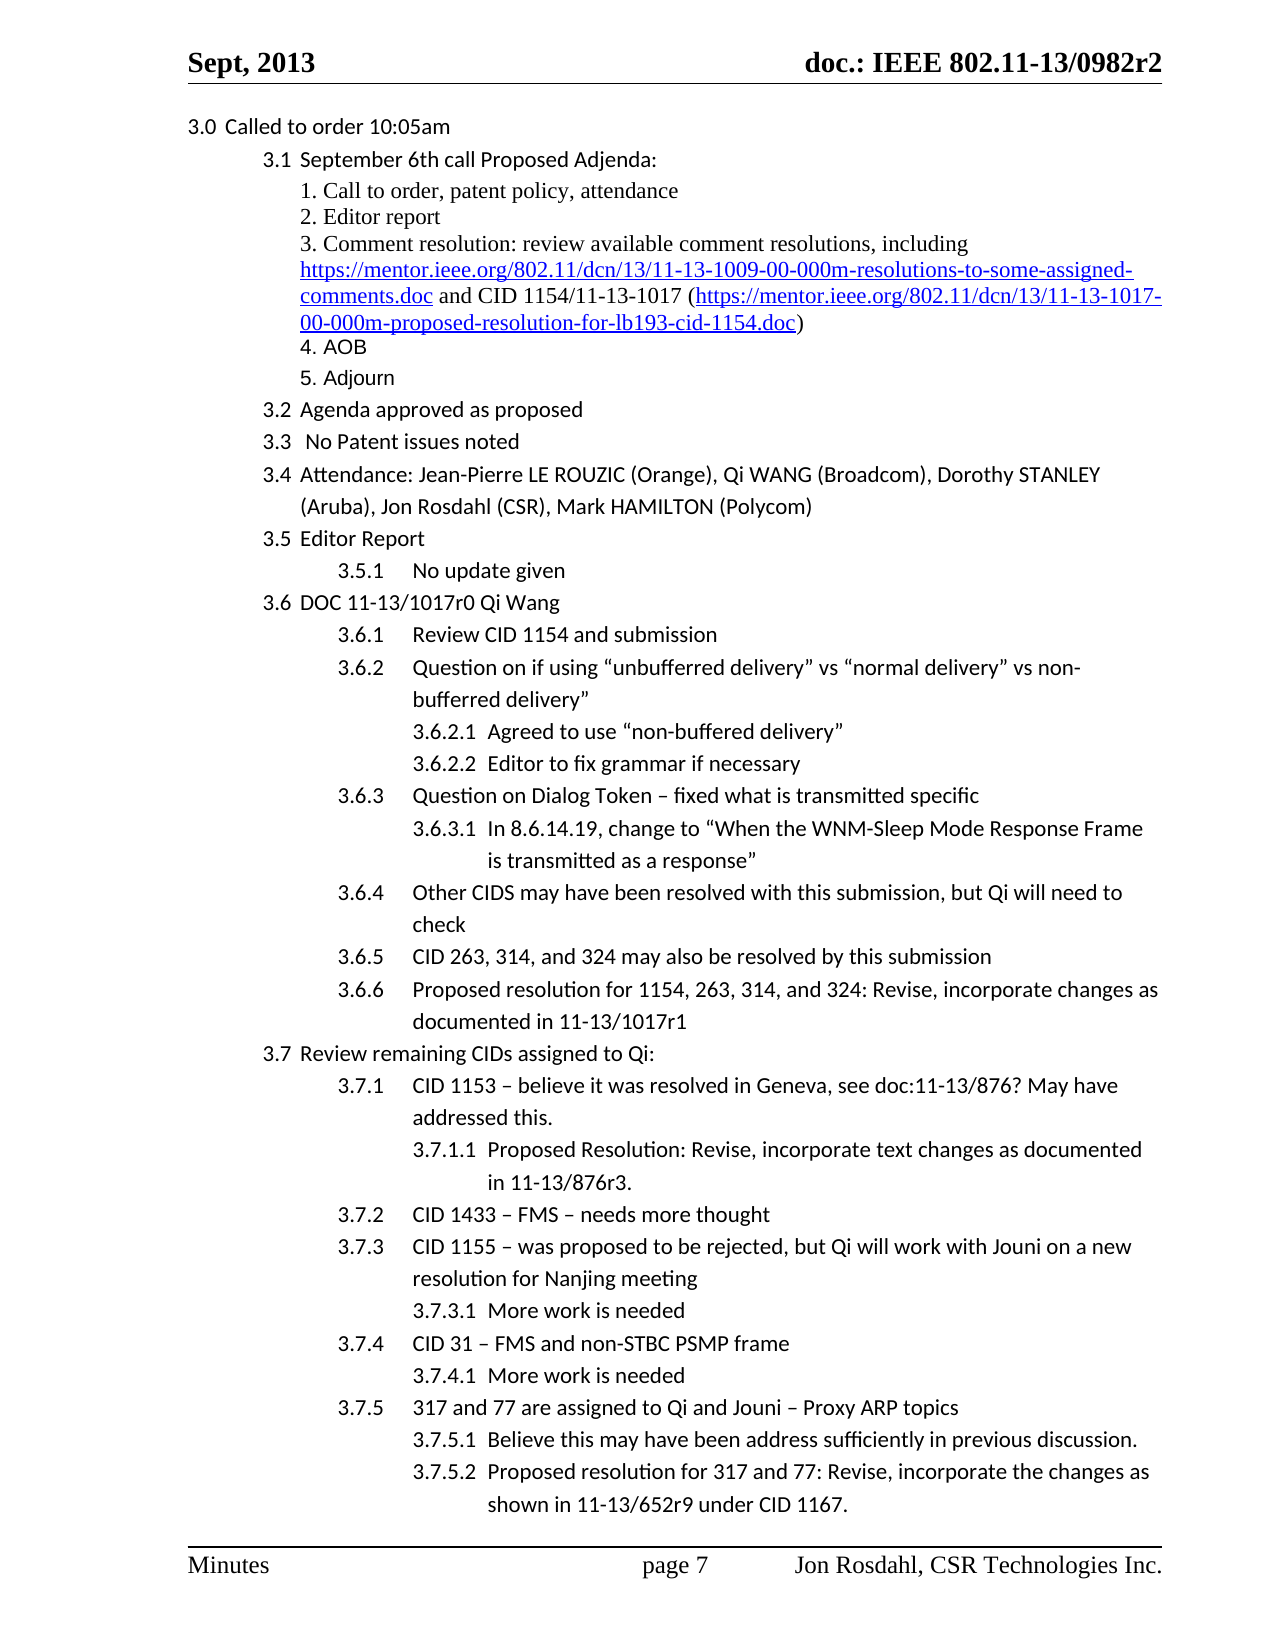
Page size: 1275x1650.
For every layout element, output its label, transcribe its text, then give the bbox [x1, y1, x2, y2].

list Attendance: Jean-Pierre LE ROUZIC (Orange), Qi WANG (Broadcom), Dorothy STANLEY (Aruba), Jon Rosdahl (CSR), Mark HAMILTON (Polycom) [262, 460, 1162, 520]
list CID 1155 – was proposed to be rejected, but Qi will work with Jouni on a new resolution for Nanjing meeting [337, 1232, 1162, 1292]
list No Patent issues noted [262, 427, 1162, 456]
list September 6th call Proposed Adjenda: [262, 145, 1162, 173]
list Believe this may have been address sufficiently in previous discussion. [412, 1425, 1162, 1453]
list Editor Report [262, 524, 1162, 552]
list In 8.6.14.19, change to “When the WNM-Sleep Mode Response Frame is transmitted as a response” [412, 814, 1162, 874]
list CID 31 – FMS and non-STBC PSMP frame [337, 1329, 1162, 1357]
list Agenda approved as proposed [262, 395, 1162, 423]
list 4. AOB 5. Adjourn [300, 335, 1162, 391]
list Question on if using “unbufferred delivery” vs “normal delivery” vs non-bufferred delivery” [337, 653, 1162, 713]
text 3. Comment resolution: review available comment resolutions, including https://mentor.ieee.org/802.11/dcn/13/11-13-1009-00-000m-resolutions-to-some-assigned-comments.doc and CID 1154/11-13-1017 (https://mentor.ieee.org/802.11/dcn/13/11-13-1017-00-000m-proposed-resolution-for-lb193-cid-1154.doc) [300, 229, 1162, 335]
list Editor to fix grammar if necessary [412, 749, 1162, 777]
list Question on Dialog Token – fixed what is transmitted specific [337, 782, 1162, 809]
list CID 1153 – believe it was resolved in Geneva, see doc:11-13/876? May have addressed this. [337, 1071, 1162, 1131]
list DOC 11-13/1017r0 Qi Wang [262, 588, 1162, 616]
list More work is needed [412, 1297, 1162, 1324]
list No update given [337, 556, 1162, 584]
text 2. Editor report [300, 203, 1162, 229]
list More work is needed [412, 1361, 1162, 1389]
list Agreed to use “non-buffered delivery” [412, 717, 1162, 745]
list CID 1433 – FMS – needs more thought [337, 1200, 1162, 1228]
text 1. Call to order, patent policy, attendance [300, 177, 1162, 203]
list Review remaining CIDs assigned to Qi: [262, 1039, 1162, 1067]
list 317 and 77 are assigned to Qi and Jouni – Proxy ARP topics [337, 1393, 1162, 1421]
list Other CIDS may have been resolved with this submission, but Qi will need to check [337, 878, 1162, 938]
list CID 263, 314, and 324 may also be resolved by this submission [337, 942, 1162, 971]
list Proposed resolution for 317 and 77: Revise, incorporate the changes as shown in 11-13/652r9 under CID 1167. [412, 1457, 1162, 1518]
list Proposed resolution for 1154, 263, 314, and 324: Revise, incorporate changes as documented in 11-13/1017r1 [337, 975, 1162, 1035]
list Called to order 10:05am [187, 112, 1162, 141]
list Proposed Resolution: Revise, incorporate text changes as documented in 11-13/876r3. [412, 1136, 1162, 1196]
list Review CID 1154 and submission [337, 621, 1162, 649]
